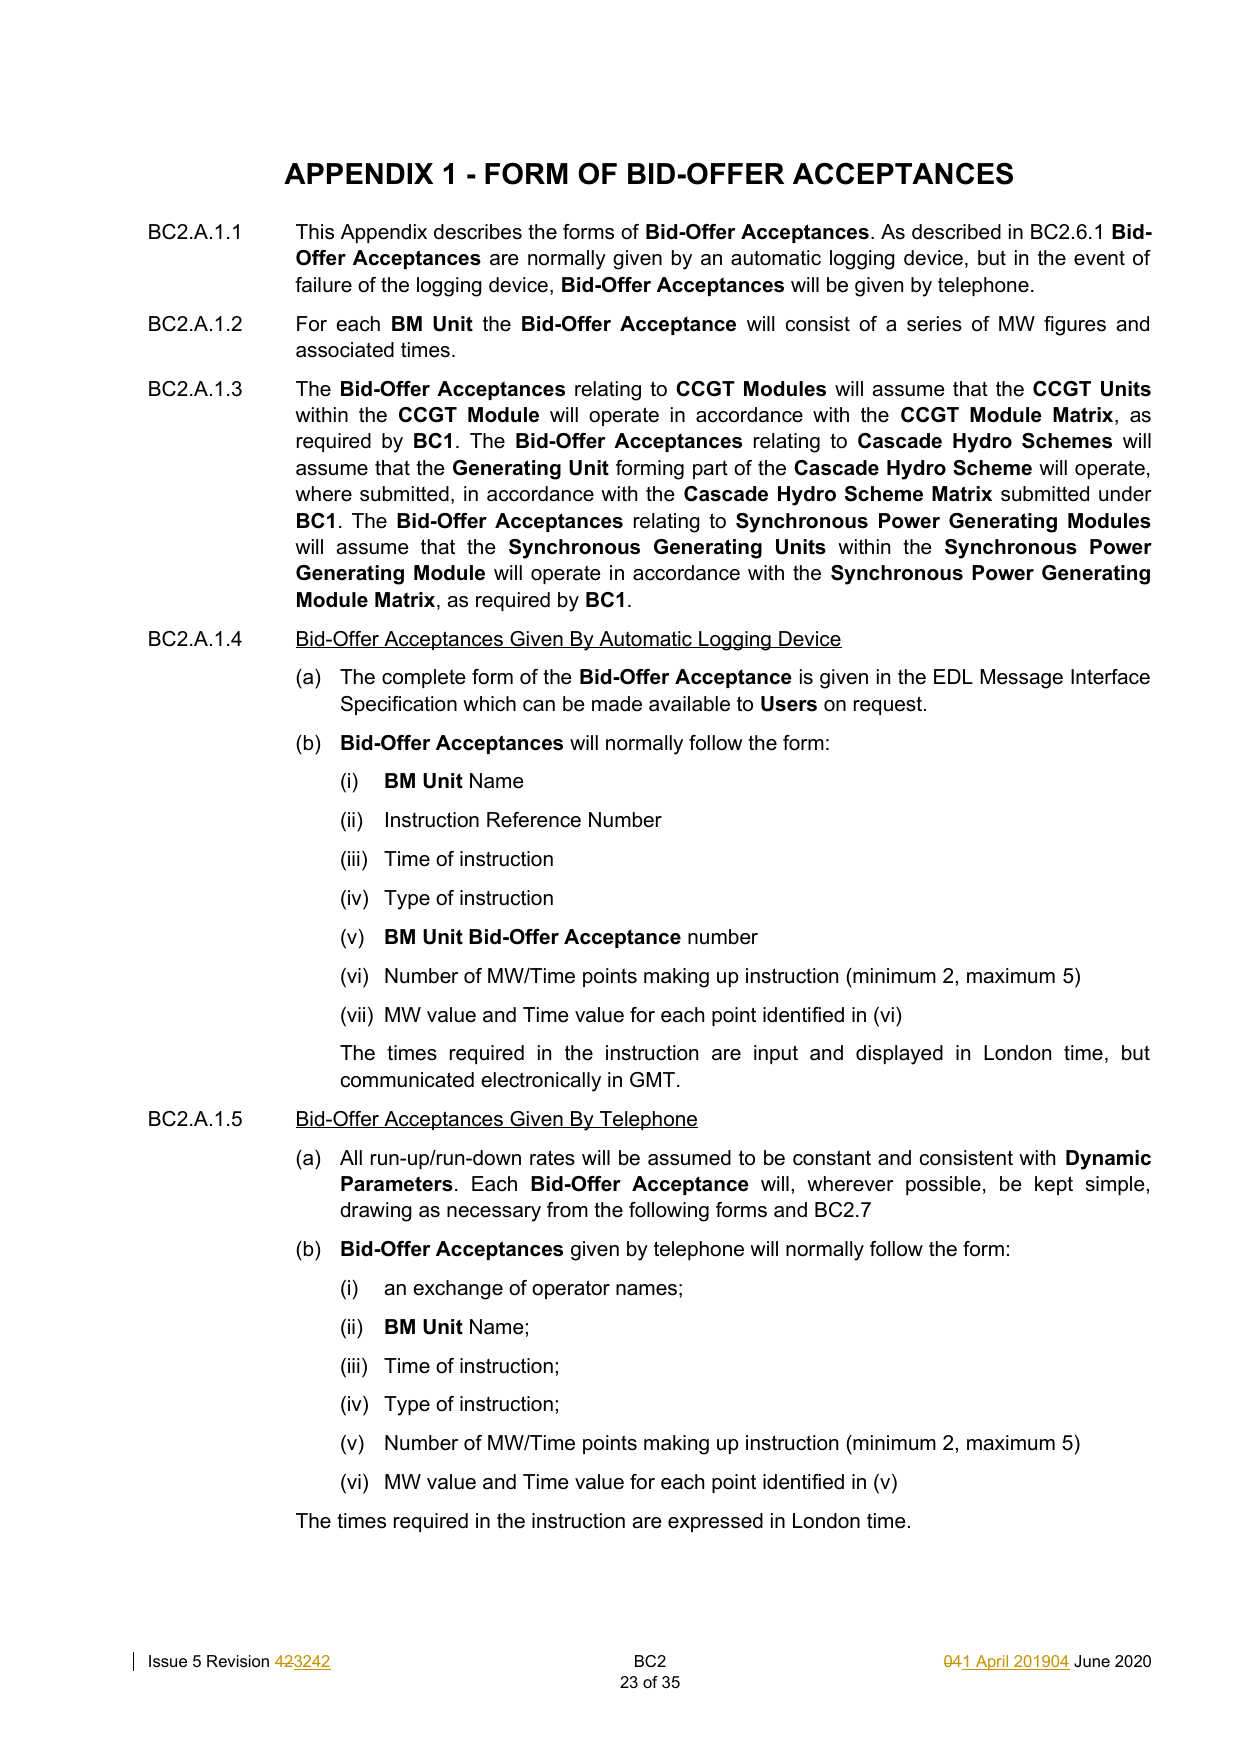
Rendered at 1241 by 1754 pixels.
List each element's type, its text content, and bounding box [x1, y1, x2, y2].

text APPENDIX 1 - FORM OF BID-OFFER ACCEPTANCES [148, 157, 1152, 190]
text (v) Number of MW/Time points making up instruction (minimum 2, maximum 5) [340, 1431, 1152, 1455]
text BC2.A.1.1 This Appendix describes the forms of Bid-Offer Acceptances. As described in BC2.6.1 Bid-Offer Acceptances are normally given by an automatic logging device, but in the event of failure of the logging device, Bid-Offer Acceptances will be given by telephone. [148, 220, 1152, 297]
text (ii) Instruction Reference Number [340, 808, 1152, 832]
text (a) The complete form of the Bid-Offer Acceptance is given in the EDL Message Interface Specification which can be made available to Users on request. [295, 665, 1152, 716]
text (b) Bid-Offer Acceptances will normally follow the form: [295, 730, 1152, 754]
text The times required in the instruction are expressed in London time. [295, 1509, 1152, 1533]
text (vi) MW value and Time value for each point identified in (v) [340, 1470, 1152, 1494]
text (ii) BM Unit Name; [340, 1314, 1152, 1338]
text BC2.A.1.3 The Bid-Offer Acceptances relating to CCGT Modules will assume that the CCGT Units within the CCGT Module will operate in accordance with the CCGT Module Matrix, as required by BC1. The Bid-Offer Acceptances relating to Cascade Hydro Schemes will assume that the Generating Unit forming part of the Cascade Hydro Scheme will operate, where submitted, in accordance with the Cascade Hydro Scheme Matrix submitted under BC1. The Bid-Offer Acceptances relating to Synchronous Power Generating Modules will assume that the Synchronous Generating Units within the Synchronous Power Generating Module will operate in accordance with the Synchronous Power Generating Module Matrix, as required by BC1. [148, 377, 1152, 611]
text (v) BM Unit Bid-Offer Acceptance number [340, 925, 1152, 949]
text (i) an exchange of operator names; [340, 1276, 1152, 1300]
text (vii) MW value and Time value for each point identified in (vi) [340, 1002, 1152, 1026]
text (i) BM Unit Name [340, 769, 1152, 793]
text (a) All run-up/run-down rates will be assumed to be constant and consistent with Dynamic Parameters. Each Bid-Offer Acceptance will, wherever possible, be kept simple, drawing as necessary from the following forms and BC2.7 [295, 1145, 1152, 1222]
text (iii) Time of instruction [340, 847, 1152, 871]
text BC2.A.1.2 For each BM Unit the Bid-Offer Acceptance will consist of a series of MW figures and associated times. [148, 311, 1152, 362]
text BC2.A.1.4 Bid-Offer Acceptances Given By Automatic Logging Device [148, 626, 1152, 650]
text (vi) Number of MW/Time points making up instruction (minimum 2, maximum 5) [340, 963, 1152, 987]
text (iv) Type of instruction; [340, 1392, 1152, 1416]
text The times required in the instruction are input and displayed in London time, but communicated electronically in GMT. [295, 1041, 1152, 1092]
text (iii) Time of instruction; [340, 1353, 1152, 1377]
text (iv) Type of instruction [340, 886, 1152, 910]
text BC2.A.1.5 Bid-Offer Acceptances Given By Telephone [148, 1106, 1152, 1130]
text (b) Bid-Offer Acceptances given by telephone will normally follow the form: [295, 1237, 1152, 1261]
